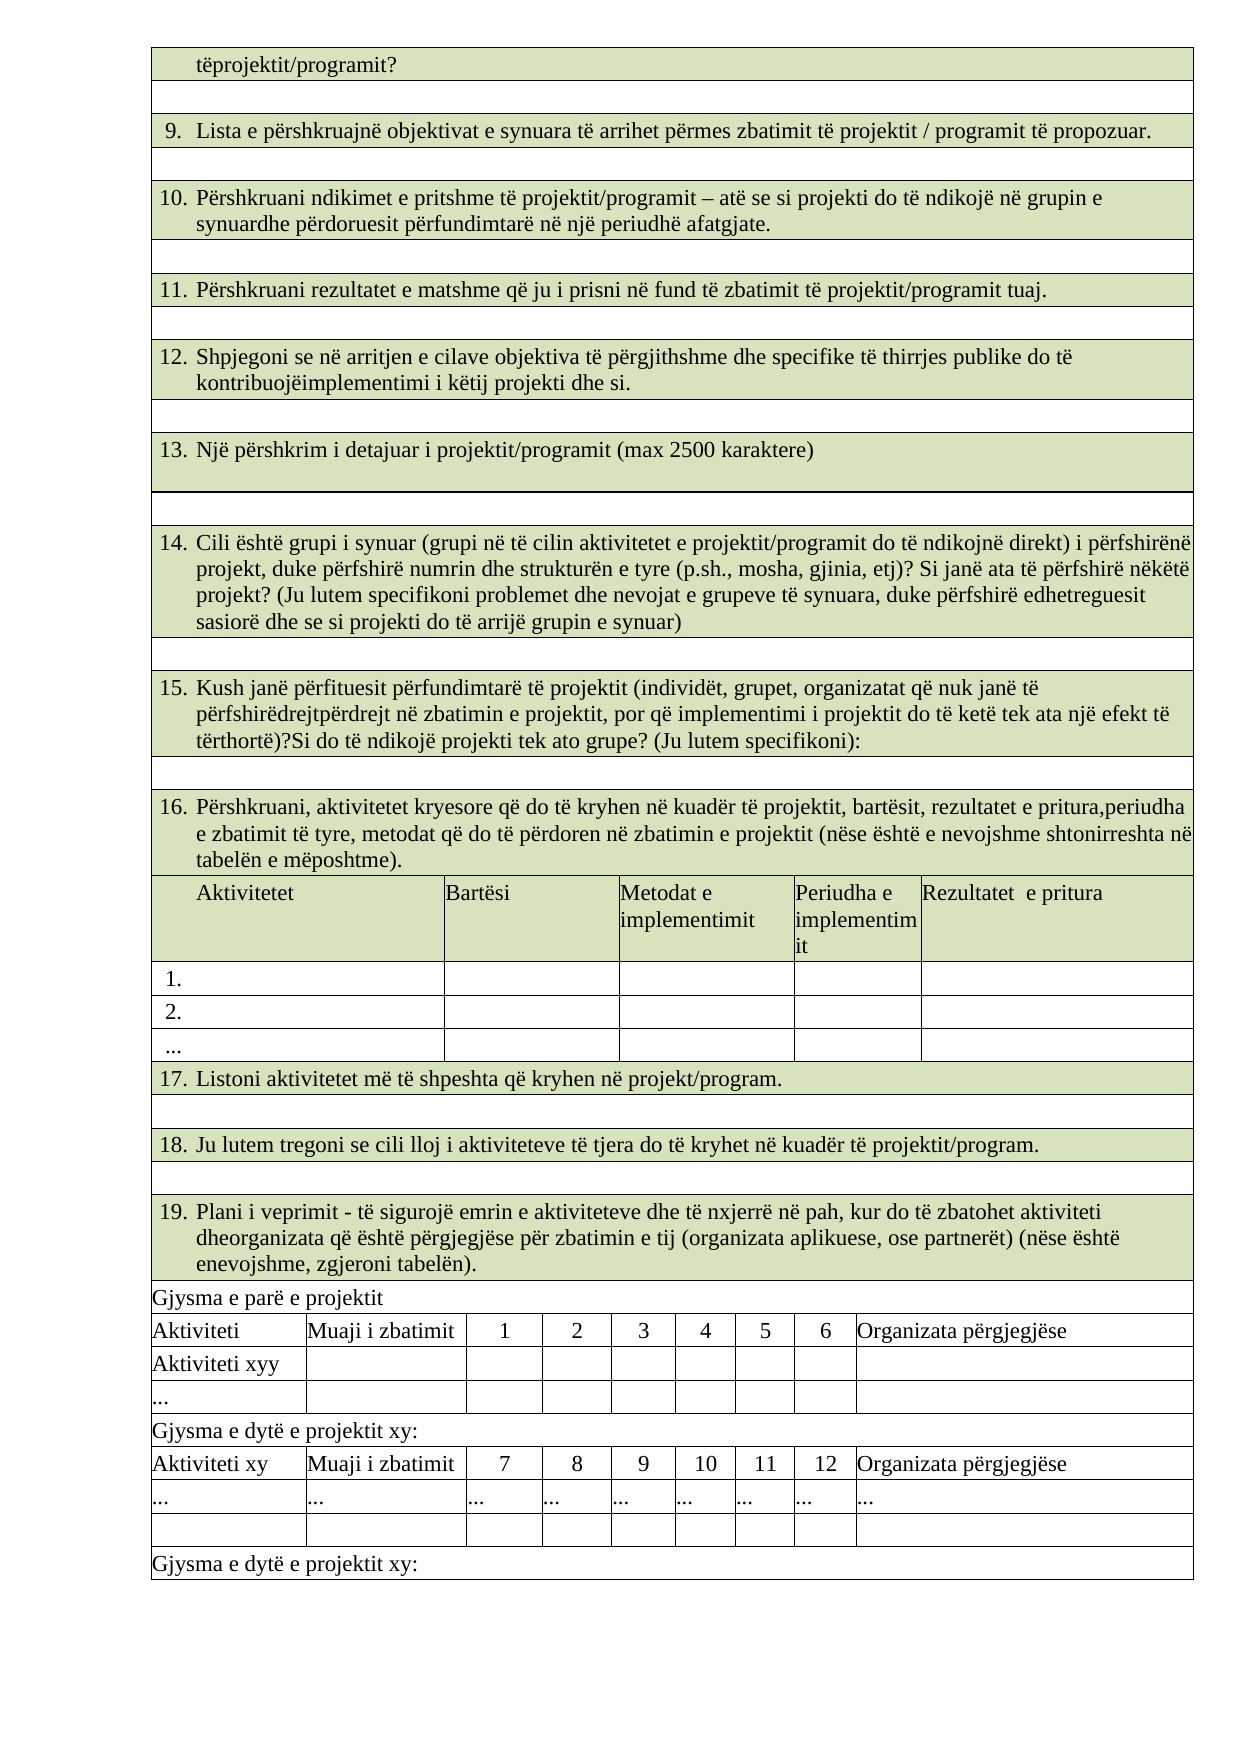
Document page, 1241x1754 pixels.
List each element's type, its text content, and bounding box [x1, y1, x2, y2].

table_cell [152, 307, 1193, 339]
table_cell 8. [152, 48, 195, 80]
table_cell [922, 962, 1193, 994]
table_cell [152, 148, 1193, 180]
table_cell Organizata përgjegjëse [857, 1314, 1193, 1346]
table_cell [736, 1381, 794, 1413]
table_cell Gjysma e parë e projektit [152, 1281, 1193, 1313]
table_cell Shpjegoni se në arritjen e cilave objektiva të përgjithshme dhe specifike të thirrjes publike do të kontribuojëimplementimi i këtij projekti dhe si. [195, 340, 1193, 399]
table_cell [467, 1381, 542, 1413]
table_cell 17. [152, 1062, 195, 1094]
table_cell [445, 1029, 619, 1061]
table_cell 2. [152, 996, 195, 1028]
table_cell ... [152, 1480, 306, 1512]
table_cell [195, 1029, 444, 1061]
table_cell Lista e përshkruajnë objektivat e synuara të arrihet përmes zbatimit të projektit / programit të propozuar. [195, 114, 1193, 147]
table_cell [152, 493, 1193, 525]
table_cell Listoni aktivitetet më të shpeshta që kryhen në projekt/program. [195, 1062, 1193, 1094]
table_cell [736, 1347, 794, 1379]
table_cell Bartësi [445, 876, 619, 961]
table_cell [795, 996, 921, 1028]
table_cell Gjysma e dytë e projektit xy: [152, 1414, 1193, 1446]
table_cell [195, 48, 1193, 80]
table_cell [152, 1095, 1193, 1127]
table_cell [152, 757, 1193, 789]
table_cell [922, 996, 1193, 1028]
table_cell 7 [467, 1447, 542, 1479]
table_cell 14. [152, 526, 195, 637]
table_cell Plani i veprimit - të sigurojë emrin e aktiviteteve dhe të nxjerrë në pah, kur do të zbatohet aktiviteti dheorganizata që është përgjegjëse për zbatimin e tij (organizata aplikuese, ose partnerët) (nëse është enevojshme, zgjeroni tabelën). [195, 1195, 1193, 1280]
table_cell Aktiviteti xy [152, 1447, 306, 1479]
table_cell ... [467, 1480, 542, 1512]
table_cell [795, 1514, 856, 1546]
table_cell [195, 996, 444, 1028]
table_cell [736, 1514, 794, 1546]
table_cell [612, 1514, 675, 1546]
table_cell [307, 1347, 466, 1379]
table_cell Organizata përgjegjëse [857, 1447, 1193, 1479]
table_cell Aktiviteti [152, 1314, 306, 1346]
table_cell 9. [152, 114, 195, 147]
table_cell [307, 1381, 466, 1413]
table_cell 12. [152, 340, 195, 399]
table_cell Ju lutem tregoni se cili lloj i aktiviteteve të tjera do të kryhet në kuadër të projektit/program. [195, 1129, 1193, 1161]
table_cell Muaji i zbatimit [307, 1447, 466, 1479]
table_cell [857, 1514, 1193, 1546]
table_cell [152, 1514, 306, 1546]
table_cell 18. [152, 1129, 195, 1161]
table_cell Muaji i zbatimit [307, 1314, 466, 1346]
table_cell [620, 962, 794, 994]
table_cell [922, 1029, 1193, 1061]
table_cell ... [795, 1480, 856, 1512]
table_cell [676, 1347, 735, 1379]
table_cell 3 [612, 1314, 675, 1346]
table_cell 15. [152, 671, 195, 756]
table_cell [195, 962, 444, 994]
table_cell ... [612, 1480, 675, 1512]
table_cell [620, 996, 794, 1028]
table_cell [543, 1347, 611, 1379]
table_cell Përshkruani, aktivitetet kryesore që do të kryhen në kuadër të projektit, bartësit, rezultatet e pritura,periudha e zbatimit të tyre, metodat që do të përdoren në zbatimin e projektit (nëse është e nevojshme shtonirreshta në tabelën e mëposhtme). [195, 790, 1193, 875]
table_cell [620, 1029, 794, 1061]
table_cell ... [152, 1029, 195, 1061]
table_cell 1 [467, 1314, 542, 1346]
table_cell [445, 996, 619, 1028]
table_cell [445, 962, 619, 994]
table_cell 16. [152, 790, 195, 875]
table_cell ... [676, 1480, 735, 1512]
table_cell 19. [152, 1195, 195, 1280]
table_cell [857, 1381, 1193, 1413]
table_cell [857, 1347, 1193, 1379]
table_cell 6 [795, 1314, 856, 1346]
table_cell [152, 400, 1193, 432]
table_cell ... [543, 1480, 611, 1512]
table_cell Rezultatet e pritura [922, 876, 1193, 961]
table_cell [795, 1029, 921, 1061]
table_cell ... [736, 1480, 794, 1512]
table_cell [307, 1514, 466, 1546]
table_cell 9 [612, 1447, 675, 1479]
table_cell Gjysma e dytë e projektit xy: [152, 1547, 1193, 1579]
table_cell 13. [152, 433, 195, 491]
table_cell 8 [543, 1447, 611, 1479]
table_cell Një përshkrim i detajuar i projektit/programit (max 2500 karaktere) [195, 433, 1193, 491]
table_cell ... [152, 1381, 306, 1413]
table_cell [152, 1162, 1193, 1194]
table_cell [467, 1347, 542, 1379]
table_cell 11 [736, 1447, 794, 1479]
table_cell Përshkruani rezultatet e matshme që ju i prisni në fund të zbatimit të projektit/programit tuaj. [195, 274, 1193, 306]
table_cell [612, 1347, 675, 1379]
table_cell Cili është grupi i synuar (grupi në të cilin aktivitetet e projektit/programit do të ndikojnë direkt) i përfshirënë projekt, duke përfshirë numrin dhe strukturën e tyre (p.sh., mosha, gjinia, etj)? Si janë ata të përfshirë nëkëtë projekt? (Ju lutem specifikoni problemet dhe nevojat e grupeve të synuara, duke përfshirë edhetreguesit sasiorë dhe se si projekti do të arrijë grupin e synuar) [195, 526, 1193, 637]
table_cell [152, 876, 195, 961]
table_cell Aktivitetet [195, 876, 444, 961]
table_cell 10. [152, 181, 195, 239]
table_cell 5 [736, 1314, 794, 1346]
table_cell 12 [795, 1447, 856, 1479]
table_cell [152, 81, 1193, 113]
table_cell ... [857, 1480, 1193, 1512]
table_cell [676, 1381, 735, 1413]
table_cell Periudha e implementimit [795, 876, 921, 961]
table_cell 1. [152, 962, 195, 994]
table_cell [543, 1381, 611, 1413]
table_cell [676, 1514, 735, 1546]
table_cell Përshkruani ndikimet e pritshme të projektit/programit – atë se si projekti do të ndikojë në grupin e synuardhe përdoruesit përfundimtarë në një periudhë afatgjate. [195, 181, 1193, 239]
table_cell Kush janë përfituesit përfundimtarë të projektit (individët, grupet, organizatat që nuk janë të përfshirëdrejtpërdrejt në zbatimin e projektit, por që implementimi i projektit do të ketë tek ata një efekt të tërthortë)?Si do të ndikojë projekti tek ato grupe? (Ju lutem specifikoni): [195, 671, 1193, 756]
table_cell [612, 1381, 675, 1413]
table_cell 4 [676, 1314, 735, 1346]
table_cell [152, 240, 1193, 273]
table_cell [795, 962, 921, 994]
table_cell [795, 1381, 856, 1413]
table_cell Aktiviteti xyy [152, 1347, 306, 1379]
table_cell [152, 638, 1193, 670]
table_cell 11. [152, 274, 195, 306]
table_cell [795, 1347, 856, 1379]
table_cell Metodat e implementimit [620, 876, 794, 961]
table_cell ... [307, 1480, 466, 1512]
table_cell [467, 1514, 542, 1546]
table_cell 2 [543, 1314, 611, 1346]
table_cell [543, 1514, 611, 1546]
table_cell 10 [676, 1447, 735, 1479]
